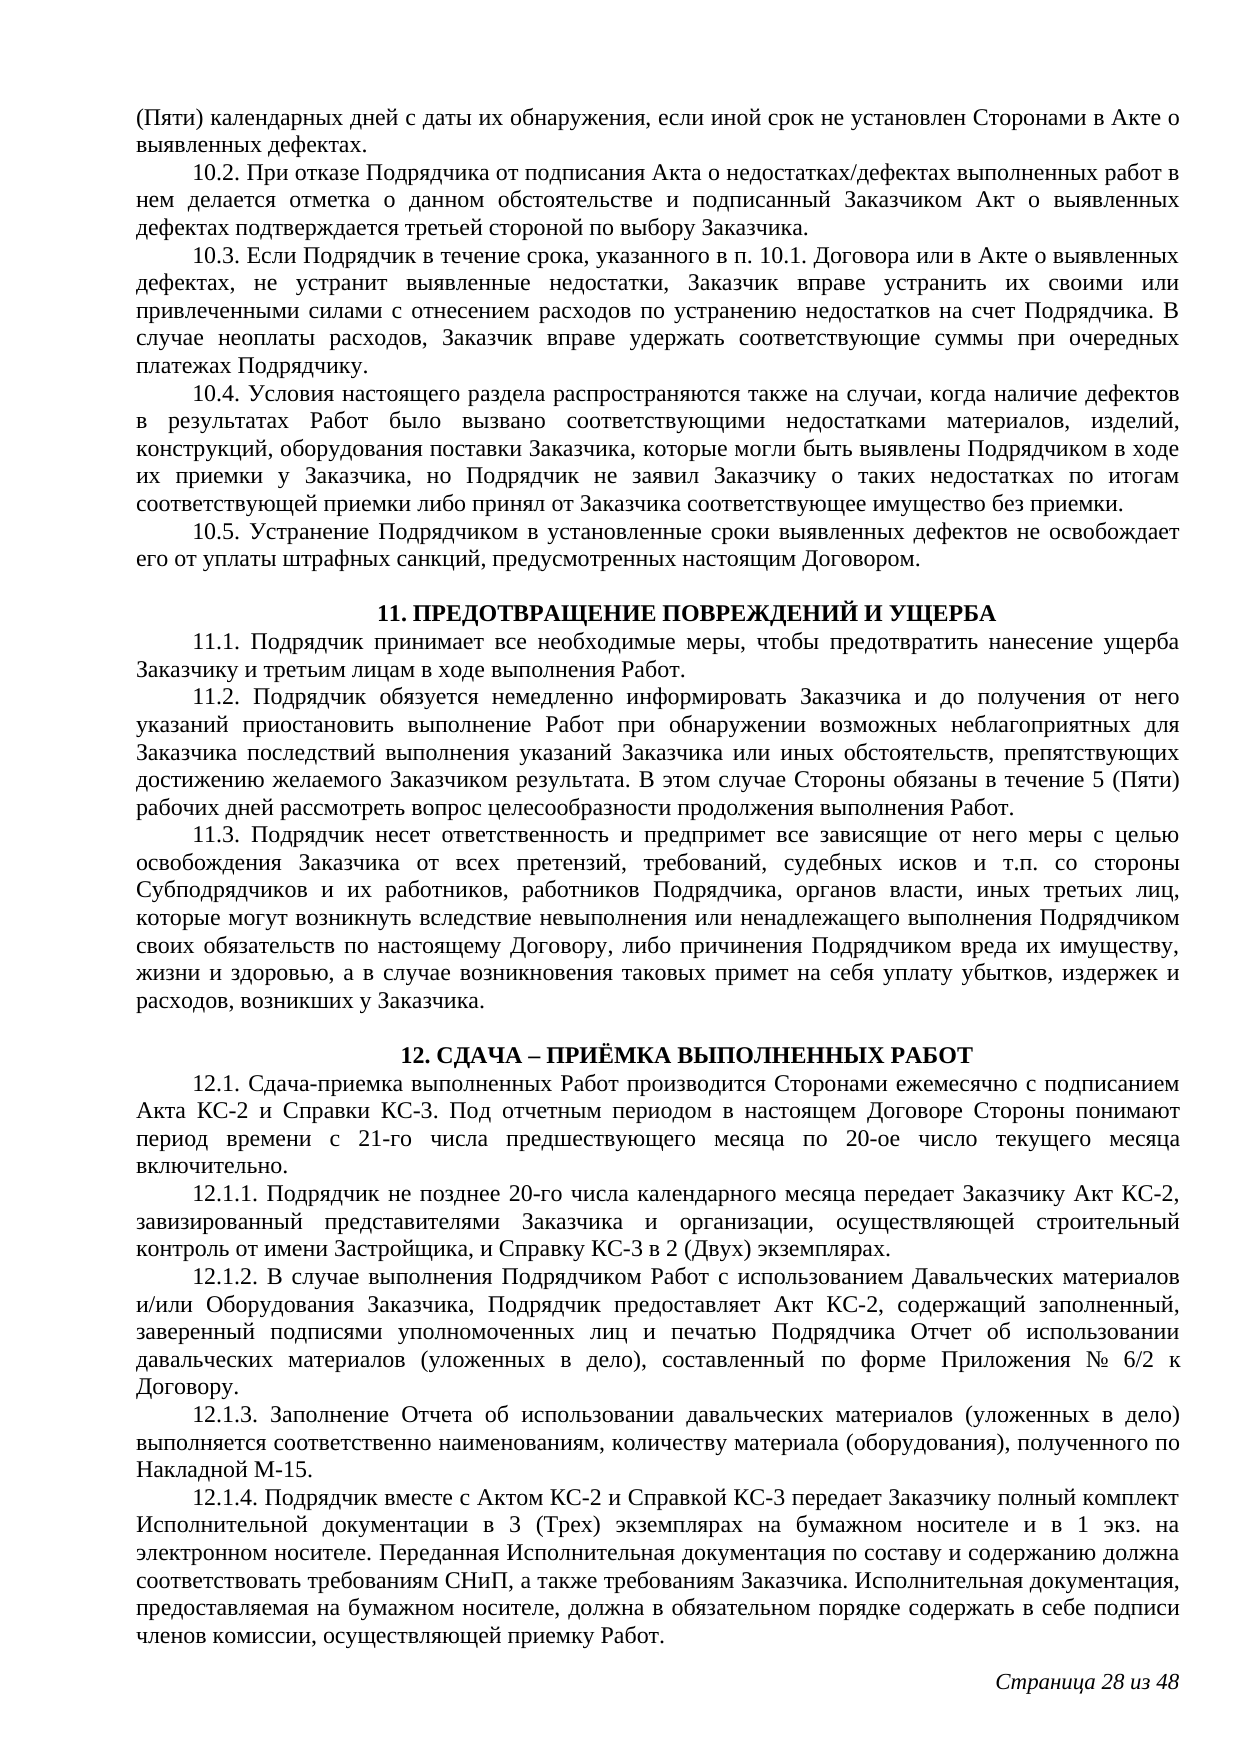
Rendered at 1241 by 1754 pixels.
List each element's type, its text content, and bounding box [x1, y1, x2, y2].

text 12.1. Сдача-приемка выполненных Работ производится Сторонами ежемесячно с подписанием Акта КС-2 и Справки КС-3. Под отчетным периодом в настоящем Договоре Стороны понимают период времени с 21-го числа предшествующего месяца по 20-ое число текущего месяца включительно. [136, 1069, 1181, 1179]
text 10.3. Если Подрядчик в течение срока, указанного в п. 10.1. Договора или в Акте о выявленных дефектах, не устранит выявленные недостатки, Заказчик вправе устранить их своими или привлеченными силами с отнесением расходов по устранению недостатков на счет Подрядчика. В случае неоплаты расходов, Заказчик вправе удержать соответствующие суммы при очередных платежах Подрядчику. [136, 241, 1181, 379]
text 11.2. Подрядчик обязуется немедленно информировать Заказчика и до получения от него указаний приостановить выполнение Работ при обнаружении возможных неблагоприятных для Заказчика последствий выполнения указаний Заказчика или иных обстоятельств, препятствующих достижению желаемого Заказчиком результата. В этом случае Стороны обязаны в течение 5 (Пяти) рабочих дней рассмотреть вопрос целесообразности продолжения выполнения Работ. [136, 682, 1181, 820]
text 12.1.3. Заполнение Отчета об использовании давальческих материалов (уложенных в дело) выполняется соответственно наименованиям, количеству материала (оборудования), полученного по Накладной М-15. [136, 1400, 1181, 1483]
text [136, 103, 1181, 158]
text 11. Предотвращение повреждений и ущерба [136, 599, 1181, 627]
text 10.5. Устранение Подрядчиком в установленные сроки выявленных дефектов не освобождает его от уплаты штрафных санкций, предусмотренных настоящим Договором. [136, 517, 1181, 572]
text 12.1.1. Подрядчик не позднее 20-го числа календарного месяца передает Заказчику Акт КС-2, завизированный представителями Заказчика и организации, осуществляющей строительный контроль от имени Застройщика, и Справку КС-3 в 2 (Двух) экземплярах. [136, 1179, 1181, 1262]
text 12.1.4. Подрядчик вместе с Актом КС-2 и Справкой КС-3 передает Заказчику полный комплект Исполнительной документации в 3 (Трех) экземплярах на бумажном носителе и в 1 экз. на электронном носителе. Переданная Исполнительная документация по составу и содержанию должна соответствовать требованиям СНиП, а также требованиям Заказчика. Исполнительная документация, предоставляемая на бумажном носителе, должна в обязательном порядке содержать в себе подписи членов комиссии, осуществляющей приемку Работ. [136, 1483, 1181, 1648]
text 11.1. Подрядчик принимает все необходимые меры, чтобы предотвратить нанесение ущерба Заказчику и третьим лицам в ходе выполнения Работ. [136, 627, 1181, 682]
text 10.2. При отказе Подрядчика от подписания Акта о недостатках/дефектах выполненных работ в нем делается отметка о данном обстоятельстве и подписанный Заказчиком Акт о выявленных дефектах подтверждается третьей стороной по выбору Заказчика. [136, 158, 1181, 241]
subtitle 12. Сдача – приёмка выполненных Работ [136, 1041, 1181, 1069]
text 10.4. Условия настоящего раздела распространяются также на случаи, когда наличие дефектов в результатах Работ было вызвано соответствующими недостатками материалов, изделий, конструкций, оборудования поставки Заказчика, которые могли быть выявлены Подрядчиком в ходе их приемки у Заказчика, но Подрядчик не заявил Заказчику о таких недостатках по итогам соответствующей приемки либо принял от Заказчика соответствующее имущество без приемки. [136, 379, 1181, 517]
text 11.3. Подрядчик несет ответственность и предпримет все зависящие от него меры с целью освобождения Заказчика от всех претензий, требований, судебных исков и т.п. со стороны Субподрядчиков и их работников, работников Подрядчика, органов власти, иных третьих лиц, которые могут возникнуть вследствие невыполнения или ненадлежащего выполнения Подрядчиком своих обязательств по настоящему Договору, либо причинения Подрядчиком вреда их имуществу, жизни и здоровью, а в случае возникновения таковых примет на себя уплату убытков, издержек и расходов, возникших у Заказчика. [136, 820, 1181, 1013]
text 12.1.2. В случае выполнения Подрядчиком Работ с использованием Давальческих материалов и/или Оборудования Заказчика, Подрядчик предоставляет Акт КС-2, содержащий заполненный, заверенный подписями уполномоченных лиц и печатью Подрядчика Отчет об использовании давальческих материалов (уложенных в дело), составленный по форме Приложения № 6/2 к Договору. [136, 1262, 1181, 1400]
